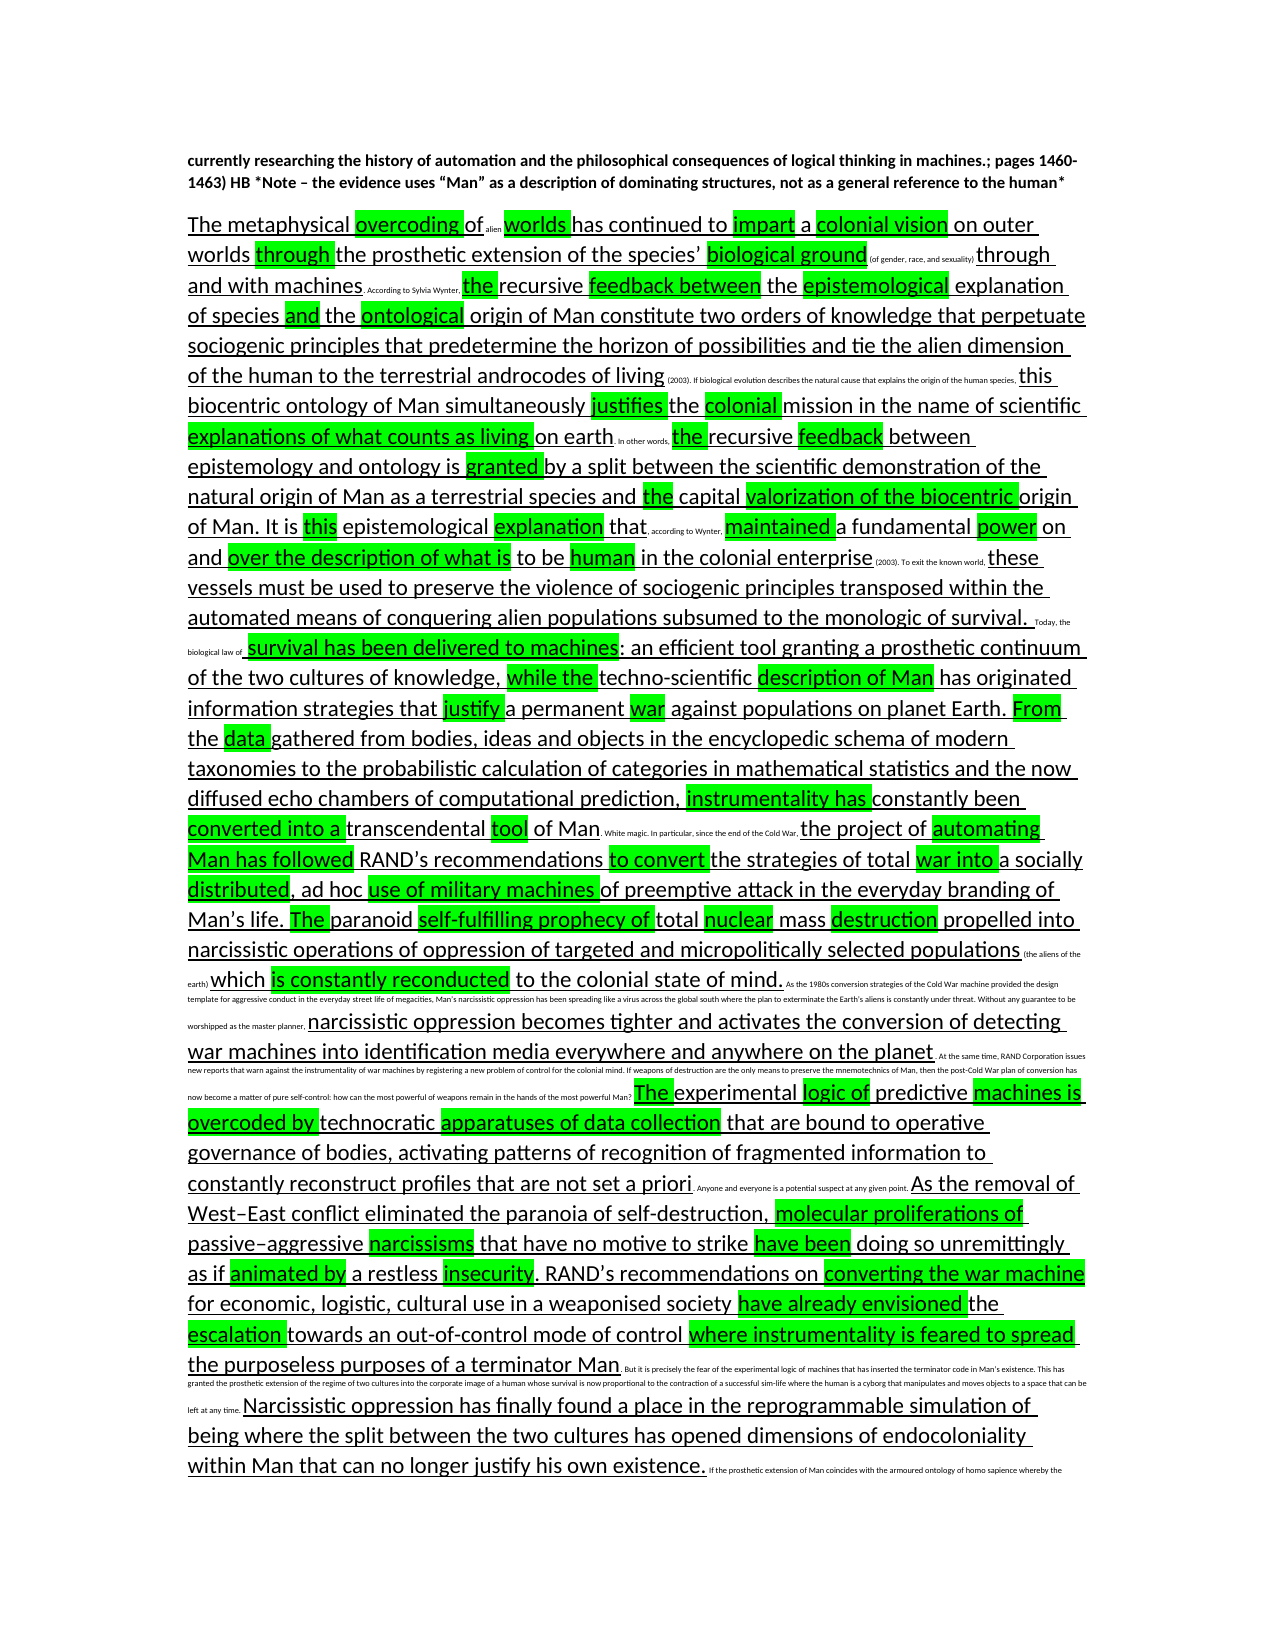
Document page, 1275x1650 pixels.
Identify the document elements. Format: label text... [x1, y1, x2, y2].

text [187, 417, 1087, 1479]
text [187, 150, 1087, 192]
